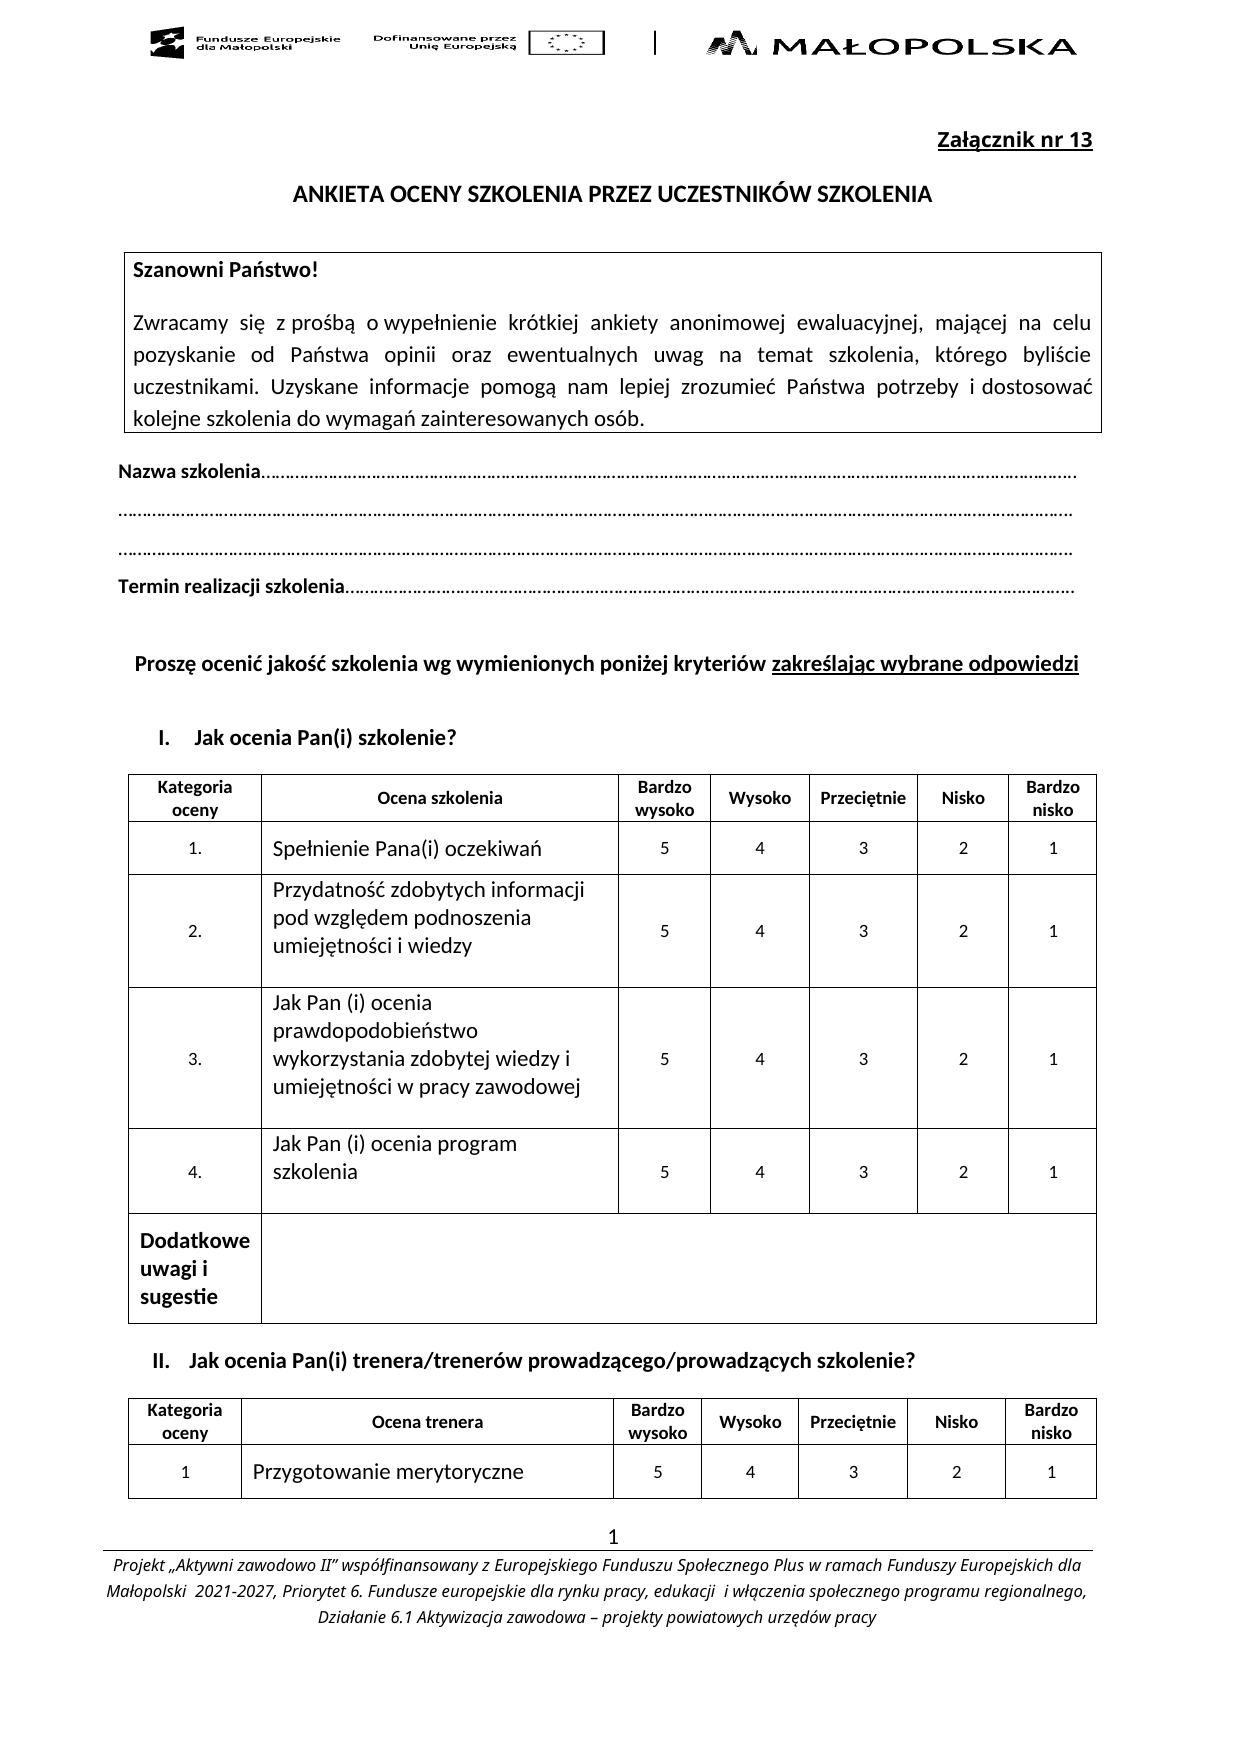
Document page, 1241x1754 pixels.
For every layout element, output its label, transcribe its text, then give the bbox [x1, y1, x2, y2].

table_cell 1 [1009, 1129, 1096, 1213]
text Załącznik nr 13 [133, 125, 1093, 154]
table_header Nisko [918, 775, 1008, 821]
table_cell 4 [711, 875, 809, 987]
table_cell 2. [129, 875, 261, 987]
text Zwracamy się z prośbą o wypełnienie krótkiej ankiety anonimowej ewaluacyjnej, mającej na celu pozyskanie od Państwa opinii oraz ewentualnych uwag na temat szkolenia, którego byliście uczestnikami. Uzyskane informacje pomogą nam lepiej zrozumieć Państwa potrzeby i dostosować kolejne szkolenia do wymagań zainteresowanych osób. [125, 305, 1101, 432]
table_header Kategoria oceny [129, 775, 261, 821]
table_cell 3 [810, 822, 917, 874]
table_cell 2 [918, 822, 1008, 874]
table_cell Przygotowanie merytoryczne [242, 1445, 613, 1497]
table_cell 4 [711, 988, 809, 1128]
table_cell 1 [1009, 988, 1096, 1128]
table_cell 1 [1009, 875, 1096, 987]
table_cell Przydatność zdobytych informacji pod względem podnoszenia umiejętności i wiedzy [262, 875, 618, 987]
table_cell [262, 1214, 1096, 1322]
table_cell 5 [614, 1445, 701, 1497]
table_cell 4. [129, 1129, 261, 1213]
table_header Wysoko [702, 1399, 798, 1444]
table_header Bardzo nisko [1009, 775, 1096, 821]
table_cell 5 [619, 988, 710, 1128]
table_header Bardzo nisko [1006, 1399, 1096, 1444]
text ………………………………………………………………………………………………………………………………………………………………………………. [118, 535, 1093, 560]
picture [133, 18, 1093, 67]
table_header Bardzo wysoko [614, 1399, 701, 1444]
table_cell 3 [810, 1129, 917, 1213]
table_header Ocena szkolenia [262, 775, 618, 821]
text ………………………………………………………………………………………………………………………………………………………………………………. [118, 497, 1093, 522]
table_cell 3 [810, 988, 917, 1128]
table_header Ocena trenera [242, 1399, 613, 1444]
table_cell Jak Pan (i) ocenia program szkolenia [262, 1129, 618, 1213]
table_cell 1 [129, 1445, 241, 1497]
text Proszę ocenić jakość szkolenia wg wymienionych poniżej kryteriów zakreślając wybrane odpowiedzi [118, 649, 1096, 677]
table_cell 2 [908, 1445, 1005, 1497]
text Szanowni Państwo! [125, 253, 1101, 283]
table_cell 2 [918, 1129, 1008, 1213]
table_cell 5 [619, 1129, 710, 1213]
table_header Przeciętnie [799, 1399, 907, 1444]
table_header Wysoko [711, 775, 809, 821]
table_cell 5 [619, 822, 710, 874]
table_cell 4 [702, 1445, 798, 1497]
table_header Kategoria oceny [129, 1399, 241, 1444]
table_cell 1. [129, 822, 261, 874]
table_cell 4 [711, 1129, 809, 1213]
list Jak ocenia Pan(i) trenera/trenerów prowadzącego/prowadzących szkolenie? [170, 1346, 1093, 1374]
table_header Nisko [908, 1399, 1005, 1444]
table_cell 3 [799, 1445, 907, 1497]
table_cell 2 [918, 875, 1008, 987]
table_header Przeciętnie [810, 775, 917, 821]
list Jak ocenia Pan(i) szkolenie? [170, 723, 1093, 751]
table_cell 3. [129, 988, 261, 1128]
table_cell 5 [619, 875, 710, 987]
table_cell Dodatkowe uwagi i sugestie [129, 1214, 261, 1322]
text ANKIETA OCENY SZKOLENIA PRZEZ UCZESTNIKÓW SZKOLENIA [133, 179, 1093, 209]
text Nazwa szkolenia…………………………………………………………………………………………………………………………………………………….. [118, 458, 1093, 484]
table_cell 1 [1006, 1445, 1096, 1497]
table_cell Jak Pan (i) ocenia prawdopodobieństwo wykorzystania zdobytej wiedzy i umiejętności w pracy zawodowej [262, 988, 618, 1128]
table_header Bardzo wysoko [619, 775, 710, 821]
table_cell 3 [810, 875, 917, 987]
text Termin realizacji szkolenia…………………………………………………………………………………………………………………………………….. [118, 573, 1093, 598]
table_cell Spełnienie Pana(i) oczekiwań [262, 822, 618, 874]
table_cell 1 [1009, 822, 1096, 874]
table_cell 4 [711, 822, 809, 874]
table_cell 2 [918, 988, 1008, 1128]
